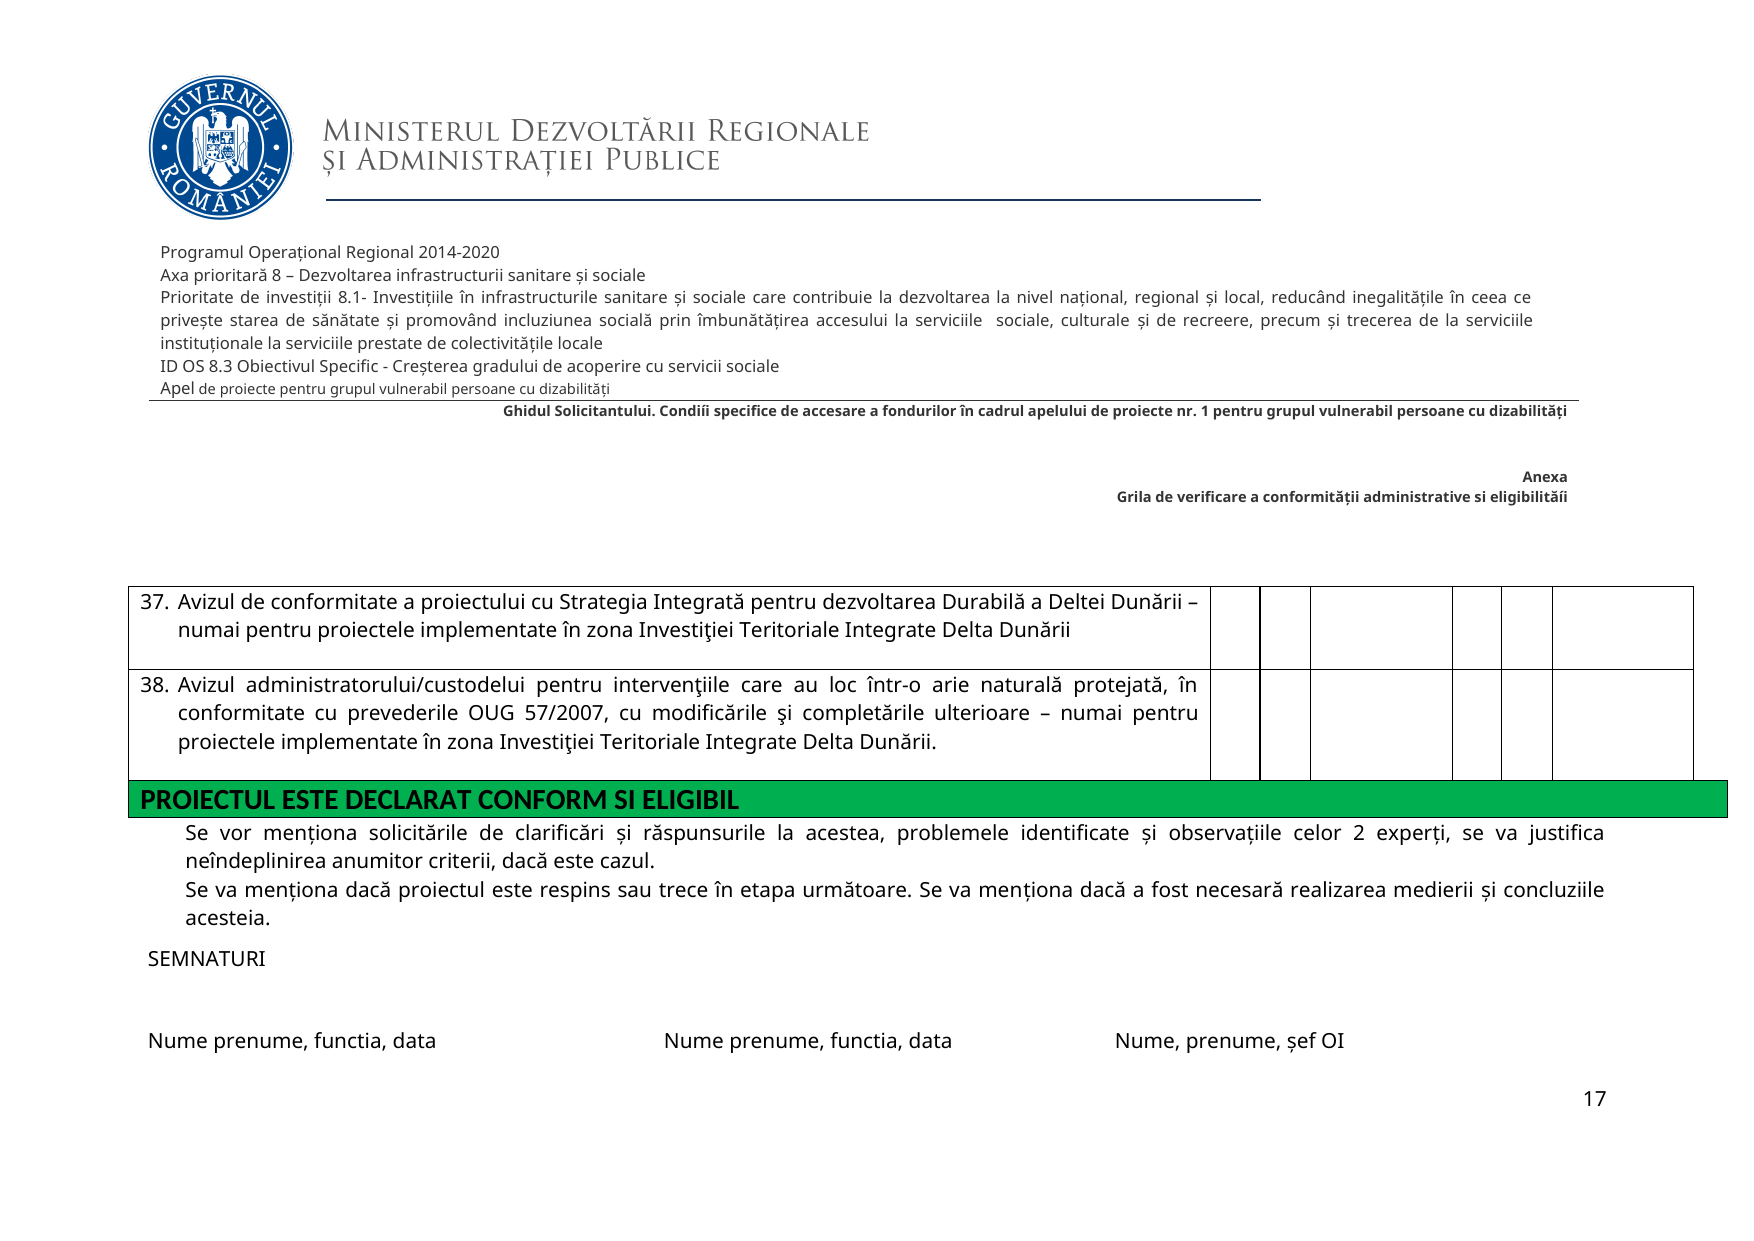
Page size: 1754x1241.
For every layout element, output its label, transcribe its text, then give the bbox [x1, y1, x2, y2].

table_cell [1311, 670, 1452, 780]
text Nume prenume, functia, data Nume prenume, functia, data Nume, prenume, şef OI [148, 1026, 1606, 1054]
text SEMNATURI [148, 944, 1606, 973]
table_cell [1261, 670, 1310, 780]
picture [147, 73, 870, 221]
table_cell [1553, 587, 1693, 669]
table_cell [1261, 587, 1310, 669]
table_cell [1211, 670, 1259, 780]
table_cell Avizul administratorului/custodelui pentru intervenţiile care au loc într-o arie naturală protejată, în conformitate cu prevederile OUG 57/2007, cu modificările şi completările ulterioare – numai pentru proiectele implementate în zona Investiţiei Teritoriale Integrate Delta Dunării. [129, 670, 1210, 780]
table_cell [1453, 587, 1501, 669]
table_cell [1502, 587, 1552, 669]
table_cell PROIECTUL ESTE DECLARAT CONFORM SI ELIGIBIL [129, 781, 1727, 817]
table_cell [1211, 587, 1259, 669]
text Se vor menționa solicitările de clarificări și răspunsurile la acestea, problemele identificate și observațiile celor 2 experți, se va justifica neîndeplinirea anumitor criterii, dacă este cazul. [185, 818, 1606, 875]
table_cell Avizul de conformitate a proiectului cu Strategia Integrată pentru dezvoltarea Durabilă a Deltei Dunării – numai pentru proiectele implementate în zona Investiţiei Teritoriale Integrate Delta Dunării [129, 587, 1210, 669]
text Se va menționa dacă proiectul este respins sau trece în etapa următoare. Se va menționa dacă a fost necesară realizarea medierii și concluziile acesteia. [185, 875, 1606, 932]
table_cell [1453, 670, 1501, 780]
table_cell [1553, 670, 1693, 780]
table_cell [1311, 587, 1452, 669]
table_cell [1502, 670, 1552, 780]
